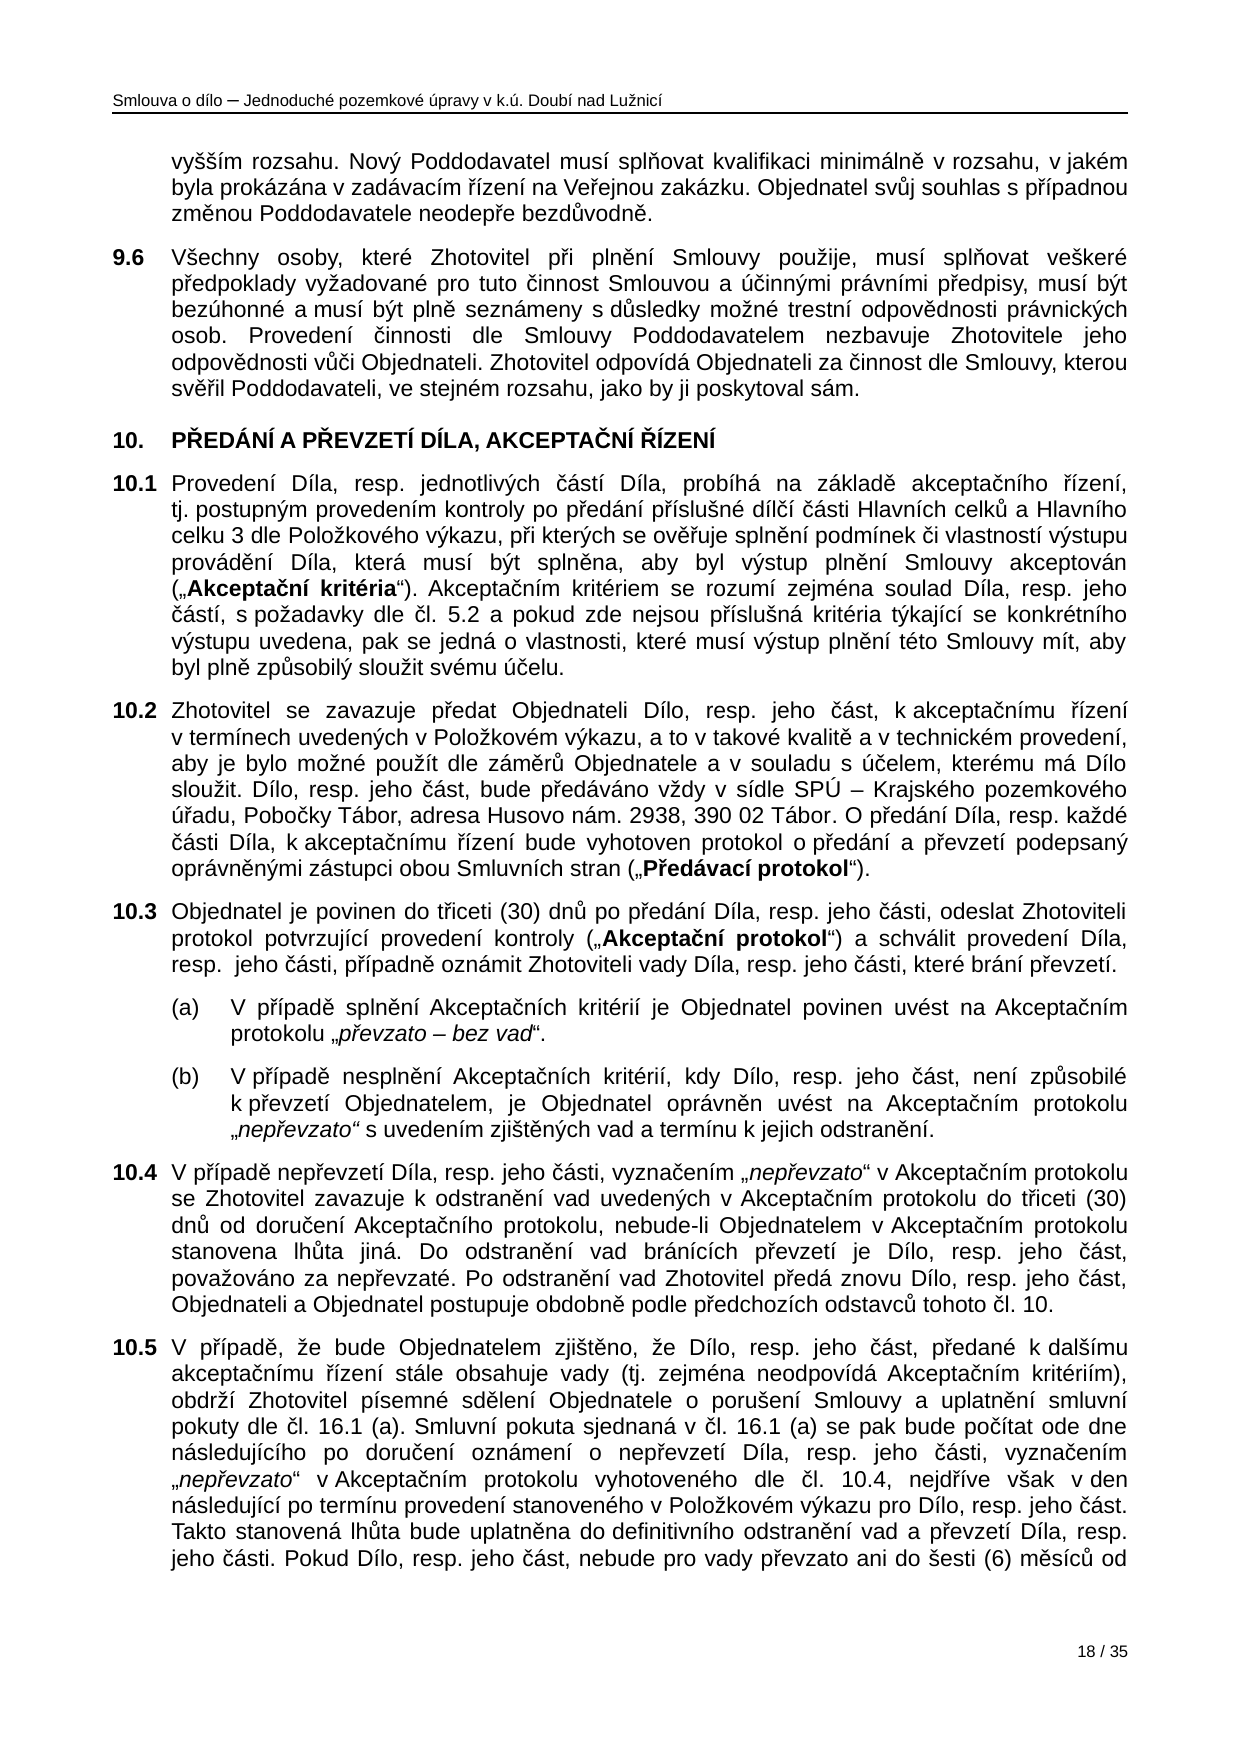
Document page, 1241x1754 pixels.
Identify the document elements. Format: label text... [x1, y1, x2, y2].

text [112, 1334, 1128, 1571]
text Předání a převzetí Díla, Akceptační řízení [112, 427, 1128, 453]
text Zhotovitel se zavazuje předat Objednateli Dílo, resp. jeho část, k akceptačnímu řízení v termínech uvedených v Položkovém výkazu, a to v takové kvalitě a v technickém provedení, aby je bylo možné použít dle záměrů Objednatele a v souladu s účelem, kterému má Dílo sloužit. Dílo, resp. jeho část, bude předáváno vždy v sídle SPÚ – Krajského pozemkového úřadu, Pobočky Tábor, adresa Husovo nám. 2938, 390 02 Tábor. O předání Díla, resp. každé části Díla, k akceptačnímu řízení bude vyhotoven protokol o předání a převzetí podepsaný oprávněnými zástupci obou Smluvních stran („Předávací protokol“). [112, 697, 1128, 882]
text V případě nepřevzetí Díla, resp. jeho části, vyznačením „nepřevzato“ v Akceptačním protokolu se Zhotovitel zavazuje k odstranění vad uvedených v Akceptačním protokolu do třiceti (30) dnů od doručení Akceptačního protokolu, nebude-li Objednatelem v Akceptačním protokolu stanovena lhůta jiná. Do odstranění vad bránících převzetí je Dílo, resp. jeho část, považováno za nepřevzaté. Po odstranění vad Zhotovitel předá znovu Dílo, resp. jeho část, Objednateli a Objednatel postupuje obdobně podle předchozích odstavců tohoto čl. 10. [112, 1159, 1128, 1317]
text Všechny osoby, které Zhotovitel při plnění Smlouvy použije, musí splňovat veškeré předpoklady vyžadované pro tuto činnost Smlouvou a účinnými právními předpisy, musí být bezúhonné a musí být plně seznámeny s důsledky možné trestní odpovědnosti právnických osob. Provedení činnosti dle Smlouvy Poddodavatelem nezbavuje Zhotovitele jeho odpovědnosti vůči Objednateli. Zhotovitel odpovídá Objednateli za činnost dle Smlouvy, kterou svěřil Poddodavateli, ve stejném rozsahu, jako by ji poskytoval sám. [112, 243, 1128, 402]
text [112, 148, 1128, 227]
list V případě splnění Akceptačních kritérií je Objednatel povinen uvést na Akceptačním protokolu „převzato – bez vad“. [171, 994, 1128, 1047]
list V případě nesplnění Akceptačních kritérií, kdy Dílo, resp. jeho část, není způsobilé k převzetí Objednatelem, je Objednatel oprávněn uvést na Akceptačním protokolu „nepřevzato“ s uvedením zjištěných vad a termínu k jejich odstranění. [171, 1063, 1128, 1142]
text Objednatel je povinen do třiceti (30) dnů po předání Díla, resp. jeho části, odeslat Zhotoviteli protokol potvrzující provedení kontroly („Akceptační protokol“) a schválit provedení Díla, resp. jeho části, případně oznámit Zhotoviteli vady Díla, resp. jeho části, které brání převzetí. [112, 898, 1128, 977]
text Provedení Díla, resp. jednotlivých částí Díla, probíhá na základě akceptačního řízení, tj. postupným provedením kontroly po předání příslušné dílčí části Hlavních celků a Hlavního celku 3 dle Položkového výkazu, při kterých se ověřuje splnění podmínek či vlastností výstupu provádění Díla, která musí být splněna, aby byl výstup plnění Smlouvy akceptován („Akceptační kritéria“). Akceptačním kritériem se rozumí zejména soulad Díla, resp. jeho částí, s požadavky dle čl. 5.2 a pokud zde nejsou příslušná kritéria týkající se konkrétního výstupu uvedena, pak se jedná o vlastnosti, které musí výstup plnění této Smlouvy mít, aby byl plně způsobilý sloužit svému účelu. [112, 469, 1128, 680]
